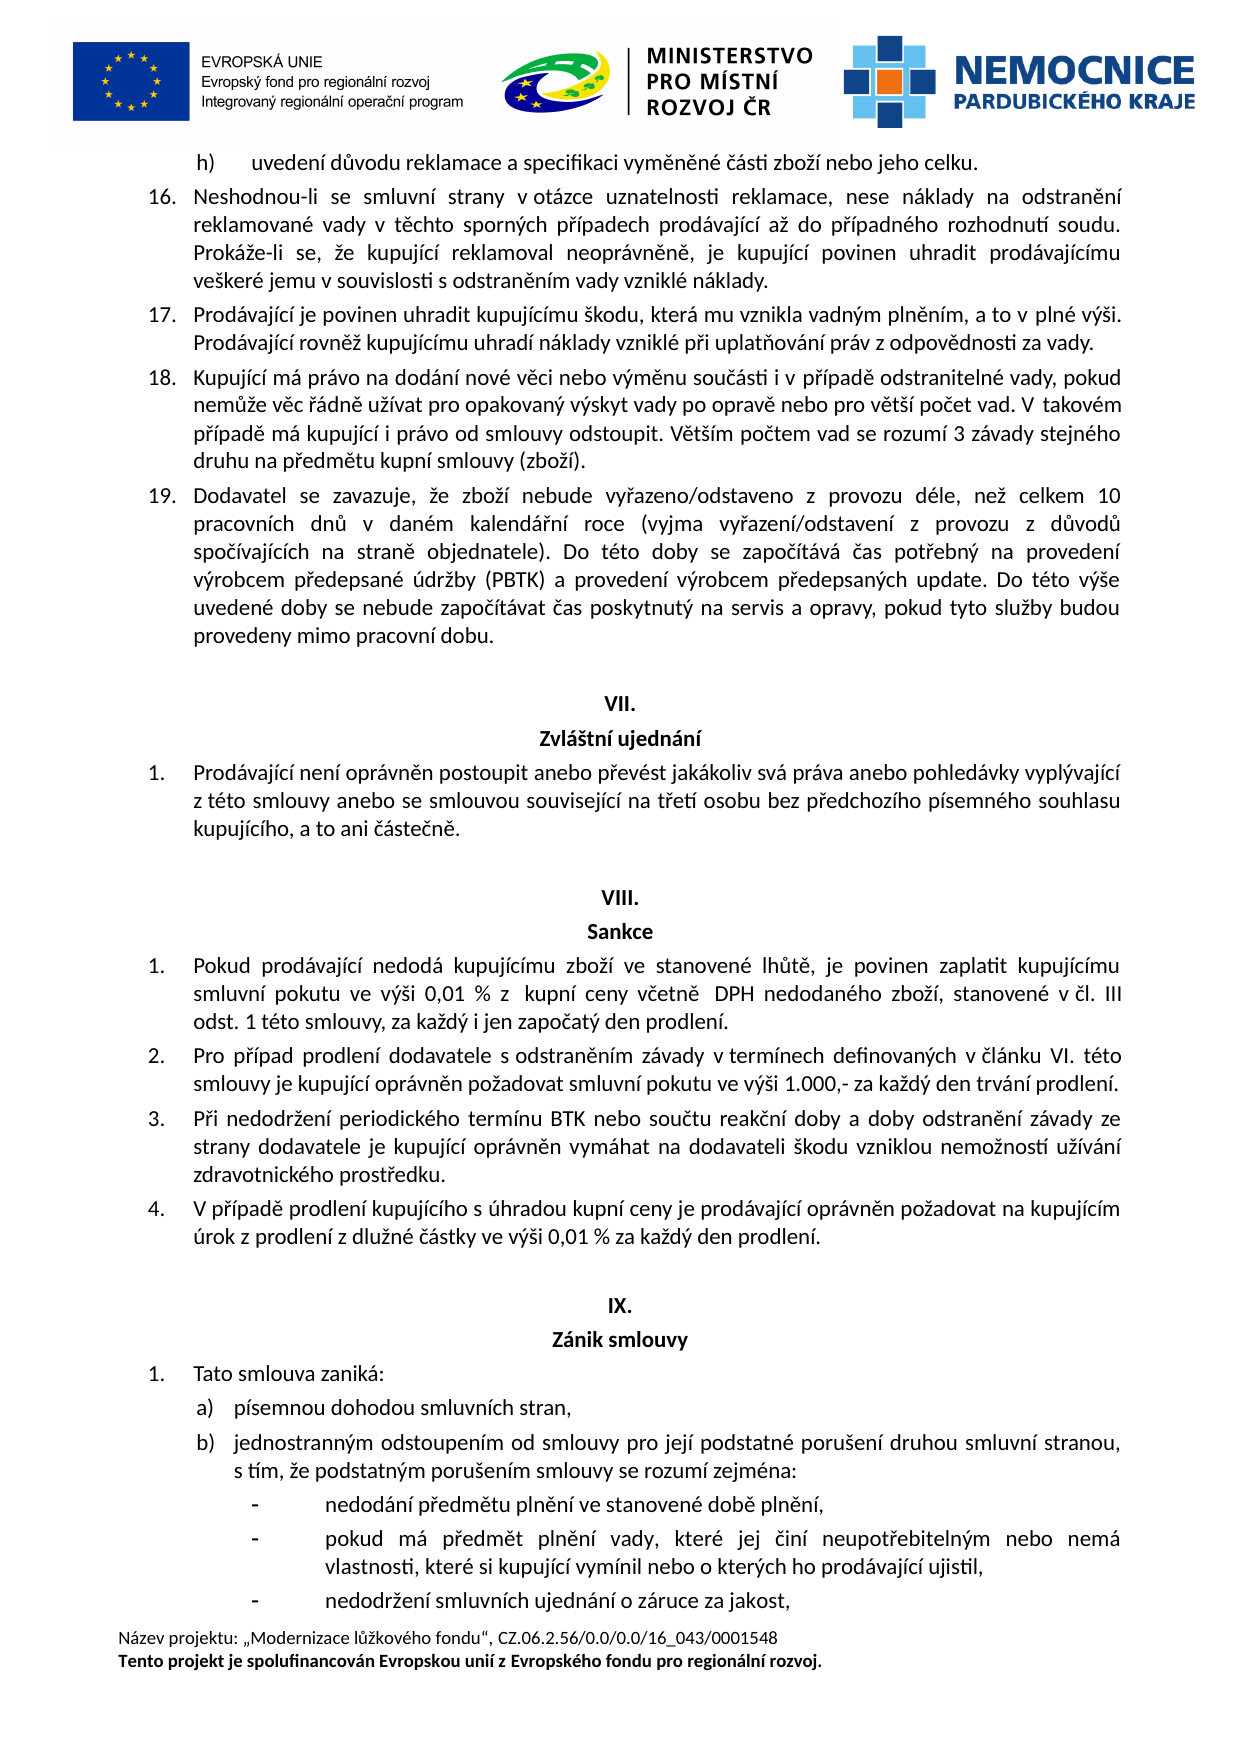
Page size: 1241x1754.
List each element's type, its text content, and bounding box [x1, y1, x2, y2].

list Dodavatel se zavazuje, že zboží nebude vyřazeno/odstaveno z provozu déle, než celkem 10 pracovních dnů v daném kalendářní roce (vyjma vyřazení/odstavení z provozu z důvodů spočívajících na straně objednatele). Do této doby se započítává čas potřebný na provedení výrobcem předepsané údržby (PBTK) a provedení výrobcem předepsaných update. Do této výše uvedené doby se nebude započítávat čas poskytnutý na servis a opravy, pokud tyto služby budou provedeny mimo pracovní dobu. [148, 481, 1122, 649]
list Tato smlouva zaniká: [148, 1359, 1122, 1387]
list Kupující má právo na dodání nové věci nebo výměnu součásti i v případě odstranitelné vady, pokud nemůže věc řádně užívat pro opakovaný výskyt vady po opravě nebo pro větší počet vad. V takovém případě má kupující i právo od smlouvy odstoupit. Větším počtem vad se rozumí 3 závady stejného druhu na předmětu kupní smlouvy (zboží). [148, 363, 1122, 475]
list Pro případ prodlení dodavatele s odstraněním závady v termínech definovaných v článku VI. této smlouvy je kupující oprávněn požadovat smluvní pokutu ve výši 1.000,- za každý den trvání prodlení. [148, 1042, 1122, 1098]
list Prodávající je povinen uhradit kupujícímu škodu, která mu vznikla vadným plněním, a to v plné výši. Prodávající rovněž kupujícímu uhradí náklady vzniklé při uplatňování práv z odpovědnosti za vady. [148, 300, 1122, 356]
text IX. [118, 1291, 1122, 1319]
text VIII. [118, 883, 1122, 911]
list nedodržení smluvních ujednání o záruce za jakost, [251, 1587, 1122, 1615]
list nedodání předmětu plnění ve stanovené době plnění, [251, 1490, 1122, 1518]
list pokud má předmět plnění vady, které jej činí neupotřebitelným nebo nemá vlastnosti, které si kupující vymínil nebo o kterých ho prodávající ujistil, [251, 1524, 1122, 1580]
picture [47, 16, 838, 147]
picture [842, 34, 1195, 129]
text Zvláštní ujednání [118, 724, 1122, 752]
list jednostranným odstoupením od smlouvy pro její podstatné porušení druhou smluvní stranou, s tím, že podstatným porušením smlouvy se rozumí zejména: [196, 1428, 1122, 1484]
list uvedení důvodu reklamace a specifikaci vyměněné části zboží nebo jeho celku. [196, 148, 1122, 176]
list Pokud prodávající nedodá kupujícímu zboží ve stanovené lhůtě, je povinen zaplatit kupujícímu smluvní pokutu ve výši 0,01 % z kupní ceny včetně DPH nedodaného zboží, stanovené v čl. III odst. 1 této smlouvy, za každý i jen započatý den prodlení. [148, 951, 1122, 1035]
list Při nedodržení periodického termínu BTK nebo součtu reakční doby a doby odstranění závady ze strany dodavatele je kupující oprávněn vymáhat na dodavateli škodu vzniklou nemožností užívání zdravotnického prostředku. [148, 1104, 1122, 1188]
list písemnou dohodou smluvních stran, [196, 1393, 1122, 1422]
list Neshodnou-li se smluvní strany v otázce uznatelnosti reklamace, nese náklady na odstranění reklamované vady v těchto sporných případech prodávající až do případného rozhodnutí soudu. Prokáže-li se, že kupující reklamoval neoprávněně, je kupující povinen uhradit prodávajícímu veškeré jemu v souvislosti s odstraněním vady vzniklé náklady. [148, 182, 1122, 294]
text Sankce [118, 917, 1122, 945]
list V případě prodlení kupujícího s úhradou kupní ceny je prodávající oprávněn požadovat na kupujícím úrok z prodlení z dlužné částky ve výši 0,01 % za každý den prodlení. [148, 1194, 1122, 1250]
text VII. [118, 689, 1122, 718]
text Zánik smlouvy [118, 1325, 1122, 1353]
list Prodávající není oprávněn postoupit anebo převést jakákoliv svá práva anebo pohledávky vyplývající z této smlouvy anebo se smlouvou související na třetí osobu bez předchozího písemného souhlasu kupujícího, a to ani částečně. [148, 758, 1122, 842]
